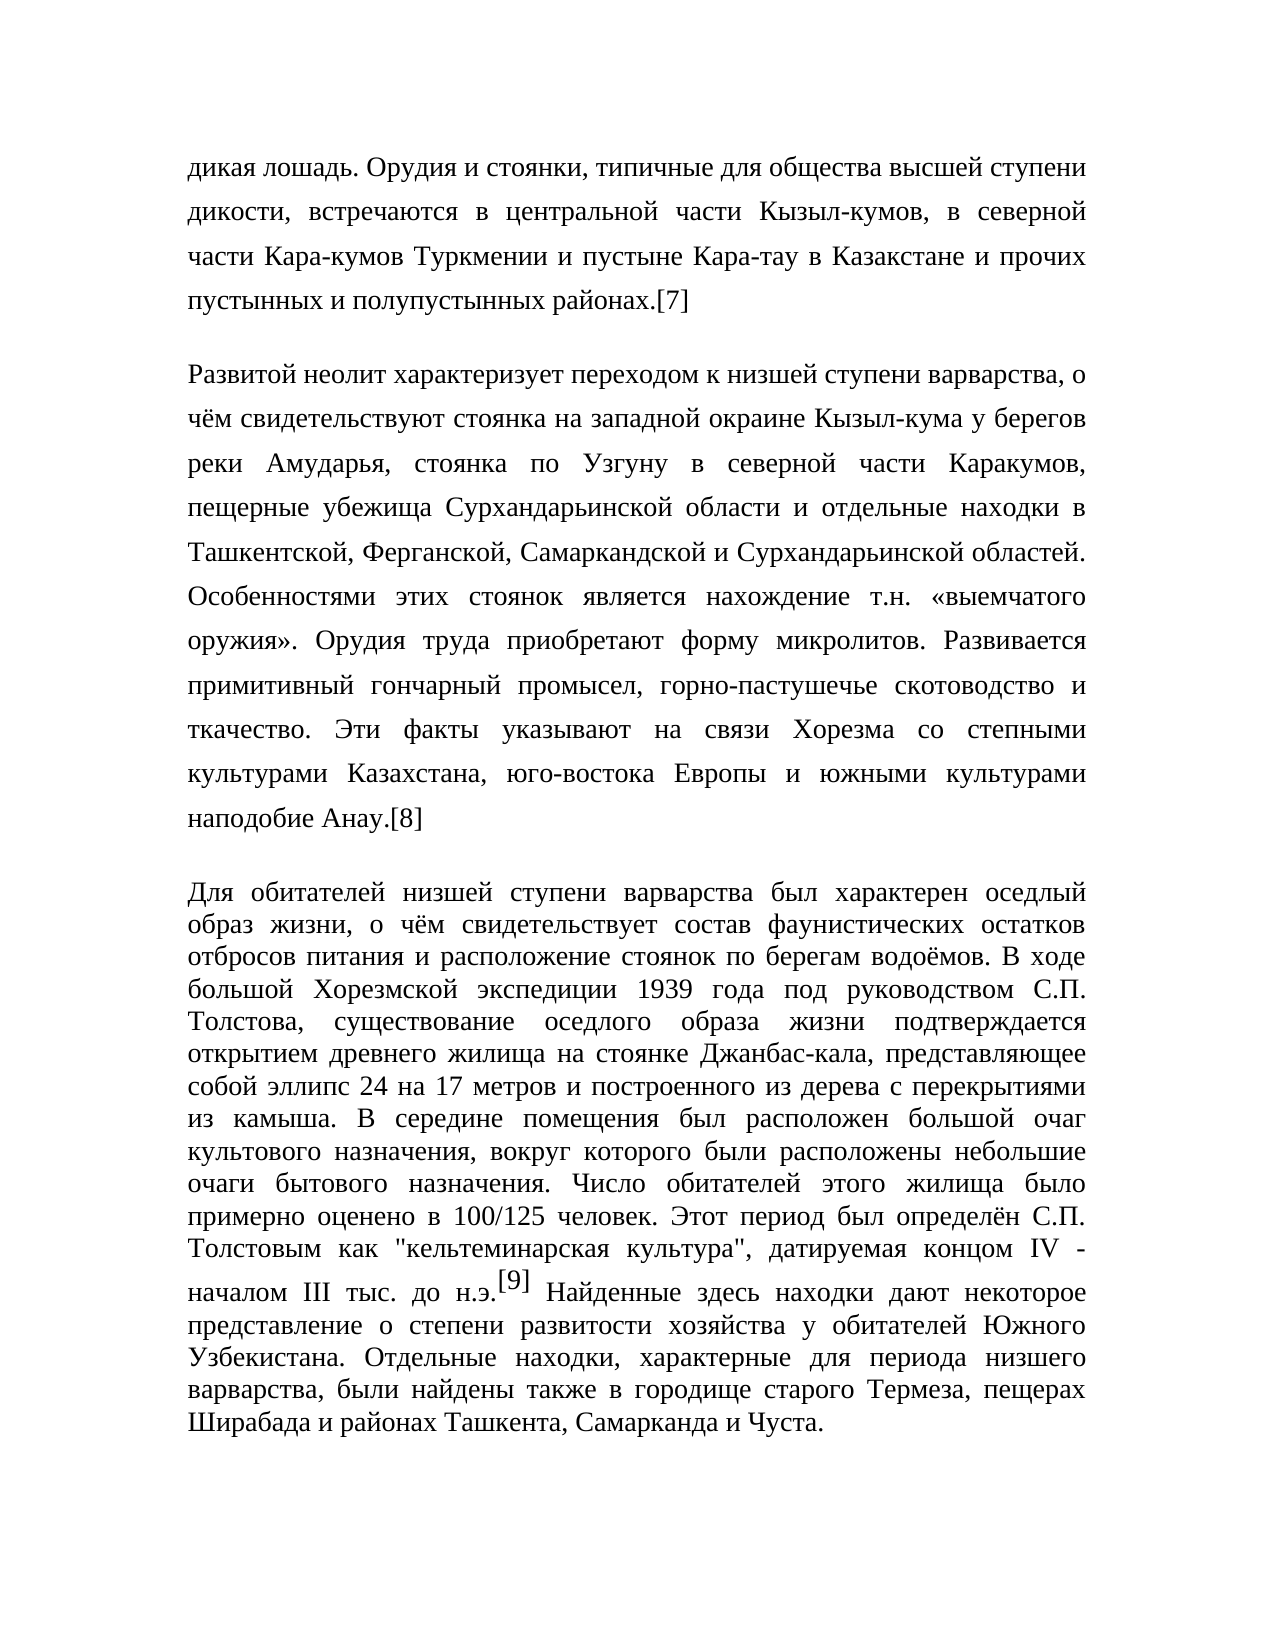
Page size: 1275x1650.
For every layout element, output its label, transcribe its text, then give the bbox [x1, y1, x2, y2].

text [187, 150, 1087, 327]
text Развитой неолит характеризует переходом к низшей ступени варварства, о чём свидетельствуют стоянка на западной окраине Кызыл-кума у берегов реки Амударья, стоянка по Узгуну в северной части Каракумов, пещерные убежища Сурхандарьинской области и отдельные находки в Ташкентской, Ферганской, Самаркандской и Сурхандарьинской областей. Особенностями этих стоянок является нахождение т.н. «выемчатого оружия». Орудия труда приобретают форму микролитов. Развивается примитивный гончарный промысел, горно-пастушечье скотоводство и ткачество. Эти факты указывают на связи Хорезма со степными культурами Казахстана, юго-востока Европы и южными культурами наподобие Анау.[8] [187, 357, 1087, 845]
text Для обитателей низшей ступени варварства был характерен оседлый образ жизни, о чём свидетельствует состав фаунистических остатков отбросов питания и расположение стоянок по берегам водоёмов. В ходе большой Хорезмской экспедиции 1939 года под руководством С.П. Толстова, существование оседлого образа жизни подтверждается открытием древнего жилища на стоянке Джанбас-кала, представляющее собой эллипс 24 на 17 метров и построенного из дерева с перекрытиями из камыша. В середине помещения был расположен большой очаг культового назначения, вокруг которого были расположены небольшие очаги бытового назначения. Число обитателей этого жилища было примерно оценено в 100/125 человек. Этот период был определён С.П. Толстовым как "кельтеминарская культура", датируемая концом IV - началом III тыс. до н.э.[9] Найденные здесь находки дают некоторое представление о степени развитости хозяйства у обитателей Южного Узбекистана. Отдельные находки, характерные для периода низшего варварства, были найдены также в городище старого Термеза, пещерах Ширабада и районах Ташкента, Самарканда и Чуста. [187, 874, 1087, 1437]
